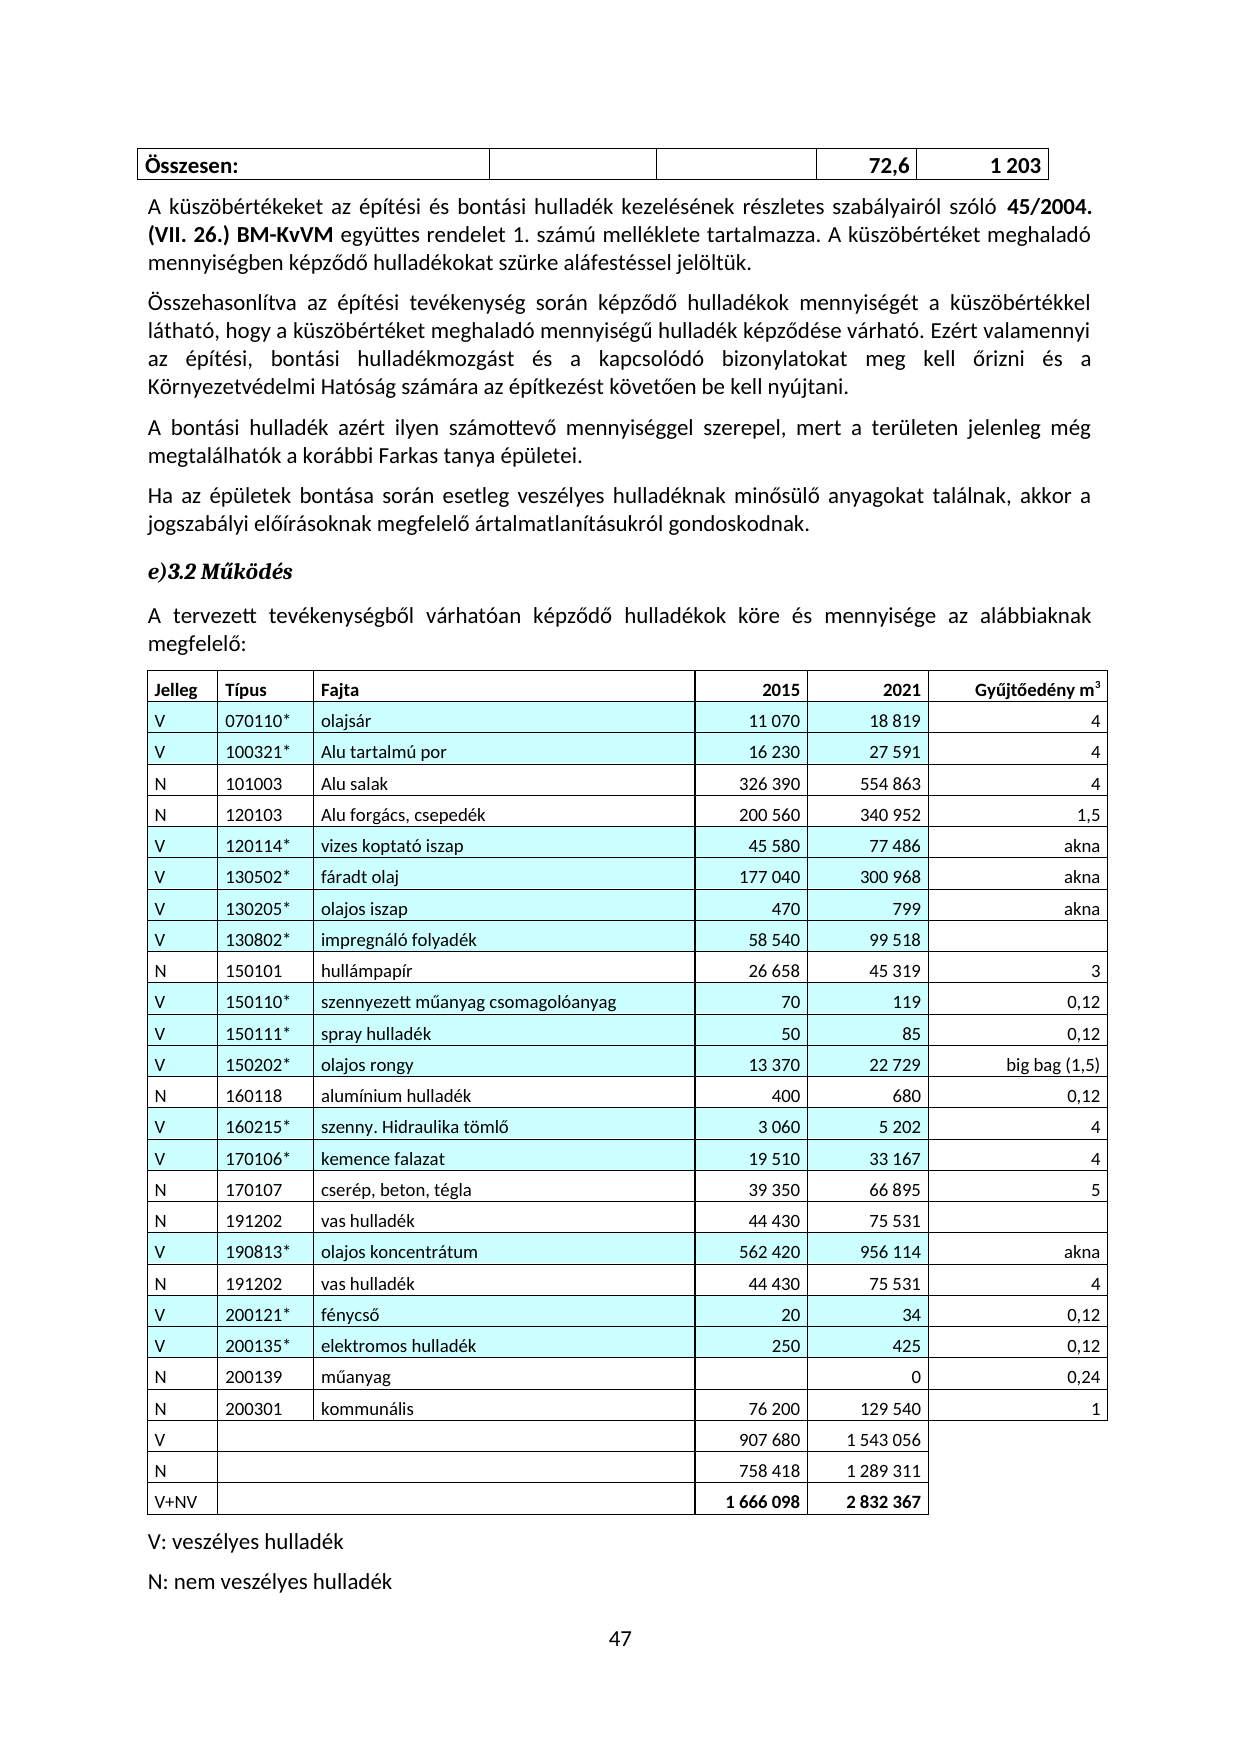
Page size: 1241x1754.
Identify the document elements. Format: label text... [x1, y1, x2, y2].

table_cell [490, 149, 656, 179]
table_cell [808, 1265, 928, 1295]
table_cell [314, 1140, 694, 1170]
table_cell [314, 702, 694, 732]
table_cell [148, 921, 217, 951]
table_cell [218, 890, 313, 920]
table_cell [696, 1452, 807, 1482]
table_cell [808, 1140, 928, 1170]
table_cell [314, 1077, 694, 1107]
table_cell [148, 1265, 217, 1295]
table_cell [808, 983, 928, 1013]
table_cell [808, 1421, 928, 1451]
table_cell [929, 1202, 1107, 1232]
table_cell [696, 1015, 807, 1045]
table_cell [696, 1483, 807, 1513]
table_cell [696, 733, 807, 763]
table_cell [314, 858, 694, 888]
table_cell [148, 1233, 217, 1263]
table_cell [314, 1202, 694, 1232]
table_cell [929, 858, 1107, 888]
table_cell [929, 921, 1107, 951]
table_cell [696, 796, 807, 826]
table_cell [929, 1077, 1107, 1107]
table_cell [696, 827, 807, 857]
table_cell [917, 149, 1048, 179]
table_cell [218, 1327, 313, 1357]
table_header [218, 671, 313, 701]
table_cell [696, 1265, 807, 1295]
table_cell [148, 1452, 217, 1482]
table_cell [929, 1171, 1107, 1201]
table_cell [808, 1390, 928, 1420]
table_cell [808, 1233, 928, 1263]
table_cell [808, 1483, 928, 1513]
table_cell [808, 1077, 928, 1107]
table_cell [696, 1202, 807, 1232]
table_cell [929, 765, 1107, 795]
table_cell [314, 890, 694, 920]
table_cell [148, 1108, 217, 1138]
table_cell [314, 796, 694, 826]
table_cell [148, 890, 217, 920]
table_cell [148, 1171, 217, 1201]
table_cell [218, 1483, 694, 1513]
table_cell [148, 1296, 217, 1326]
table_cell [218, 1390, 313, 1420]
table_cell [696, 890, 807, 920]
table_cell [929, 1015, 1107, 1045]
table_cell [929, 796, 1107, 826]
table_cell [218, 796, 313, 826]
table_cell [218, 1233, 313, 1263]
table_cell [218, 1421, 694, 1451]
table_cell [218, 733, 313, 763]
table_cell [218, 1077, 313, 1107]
text Összehasonlítva az építési tevékenység során képződő hulladékok mennyiségét a küszöbértékkel látható, hogy a küszöbértéket meghaladó mennyiségű hulladék képződése várható. Ezért valamennyi az építési, bontási hulladékmozgást és a kapcsolódó bizonylatokat meg kell őrizni és a Környezetvédelmi Hatóság számára az építkezést követően be kell nyújtani. [148, 288, 1093, 401]
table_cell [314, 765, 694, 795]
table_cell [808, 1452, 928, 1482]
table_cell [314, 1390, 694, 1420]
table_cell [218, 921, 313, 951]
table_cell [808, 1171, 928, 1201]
subtitle e)3.2 Működés [148, 558, 1093, 585]
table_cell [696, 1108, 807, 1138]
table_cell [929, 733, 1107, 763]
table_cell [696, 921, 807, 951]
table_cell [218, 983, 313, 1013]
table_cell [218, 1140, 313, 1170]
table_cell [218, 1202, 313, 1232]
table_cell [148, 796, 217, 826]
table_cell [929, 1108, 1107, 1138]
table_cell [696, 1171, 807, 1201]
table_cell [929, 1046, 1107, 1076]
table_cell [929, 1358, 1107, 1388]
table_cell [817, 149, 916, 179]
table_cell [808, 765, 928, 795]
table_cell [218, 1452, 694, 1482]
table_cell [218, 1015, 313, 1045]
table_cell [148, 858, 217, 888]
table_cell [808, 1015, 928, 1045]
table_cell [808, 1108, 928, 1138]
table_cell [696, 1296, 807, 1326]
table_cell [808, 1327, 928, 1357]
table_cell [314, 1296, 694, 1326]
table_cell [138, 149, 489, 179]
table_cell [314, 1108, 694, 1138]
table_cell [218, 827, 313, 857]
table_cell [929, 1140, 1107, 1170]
text A bontási hulladék azért ilyen számottevő mennyiséggel szerepel, mert a területen jelenleg még megtalálhatók a korábbi Farkas tanya épületei. [148, 413, 1093, 469]
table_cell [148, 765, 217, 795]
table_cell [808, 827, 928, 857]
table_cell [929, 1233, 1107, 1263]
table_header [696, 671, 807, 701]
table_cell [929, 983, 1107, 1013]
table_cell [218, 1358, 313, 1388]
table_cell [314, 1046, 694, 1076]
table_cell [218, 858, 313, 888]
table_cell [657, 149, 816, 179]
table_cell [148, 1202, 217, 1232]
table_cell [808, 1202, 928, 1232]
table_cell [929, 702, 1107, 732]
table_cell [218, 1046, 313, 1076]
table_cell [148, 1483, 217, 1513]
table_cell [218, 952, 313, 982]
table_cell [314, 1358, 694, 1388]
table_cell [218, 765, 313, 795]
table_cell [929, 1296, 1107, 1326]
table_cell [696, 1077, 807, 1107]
text N: nem veszélyes hulladék [148, 1567, 1093, 1596]
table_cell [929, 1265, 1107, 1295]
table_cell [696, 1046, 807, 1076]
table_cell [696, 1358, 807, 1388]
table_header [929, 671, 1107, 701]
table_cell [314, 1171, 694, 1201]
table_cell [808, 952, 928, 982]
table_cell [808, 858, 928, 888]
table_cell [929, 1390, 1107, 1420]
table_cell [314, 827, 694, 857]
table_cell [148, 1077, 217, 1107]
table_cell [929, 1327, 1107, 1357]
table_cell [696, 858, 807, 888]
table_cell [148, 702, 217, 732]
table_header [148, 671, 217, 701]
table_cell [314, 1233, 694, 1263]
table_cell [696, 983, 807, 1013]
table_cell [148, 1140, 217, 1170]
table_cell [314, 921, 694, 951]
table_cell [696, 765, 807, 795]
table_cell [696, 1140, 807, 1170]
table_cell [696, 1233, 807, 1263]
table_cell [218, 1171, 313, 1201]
text A tervezett tevékenységből várhatóan képződő hulladékok köre és mennyisége az alábbiaknak megfelelő: [148, 601, 1093, 657]
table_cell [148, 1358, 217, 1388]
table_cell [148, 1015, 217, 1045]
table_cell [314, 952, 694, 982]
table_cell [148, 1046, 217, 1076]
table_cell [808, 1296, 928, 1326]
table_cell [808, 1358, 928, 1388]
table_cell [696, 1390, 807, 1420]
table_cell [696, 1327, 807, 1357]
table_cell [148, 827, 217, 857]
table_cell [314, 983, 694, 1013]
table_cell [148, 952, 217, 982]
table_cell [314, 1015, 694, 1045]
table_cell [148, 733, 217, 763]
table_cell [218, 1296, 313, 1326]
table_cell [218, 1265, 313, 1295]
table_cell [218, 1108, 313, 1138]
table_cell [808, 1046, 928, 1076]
text A küszöbértékeket az építési és bontási hulladék kezelésének részletes szabályairól szóló 45/2004. (VII. 26.) BM-KvVM együttes rendelet 1. számú melléklete tartalmazza. A küszöbértéket meghaladó mennyiségben képződő hulladékokat szürke aláfestéssel jelöltük. [148, 192, 1093, 276]
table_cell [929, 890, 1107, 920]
text V: veszélyes hulladék [148, 1527, 1093, 1555]
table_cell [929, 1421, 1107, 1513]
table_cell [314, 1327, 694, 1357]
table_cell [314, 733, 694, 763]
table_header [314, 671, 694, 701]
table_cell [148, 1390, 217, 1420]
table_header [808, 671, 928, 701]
text Ha az épületek bontása során esetleg veszélyes hulladéknak minősülő anyagokat találnak, akkor a jogszabályi előírásoknak megfelelő ártalmatlanításukról gondoskodnak. [148, 482, 1093, 538]
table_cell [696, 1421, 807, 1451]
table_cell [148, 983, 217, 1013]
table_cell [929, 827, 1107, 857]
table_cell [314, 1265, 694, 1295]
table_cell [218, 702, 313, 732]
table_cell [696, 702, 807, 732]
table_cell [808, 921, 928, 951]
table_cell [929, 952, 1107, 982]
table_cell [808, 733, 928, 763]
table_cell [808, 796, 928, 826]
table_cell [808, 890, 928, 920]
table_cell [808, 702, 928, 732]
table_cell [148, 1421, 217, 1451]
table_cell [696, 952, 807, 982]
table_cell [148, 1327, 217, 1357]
